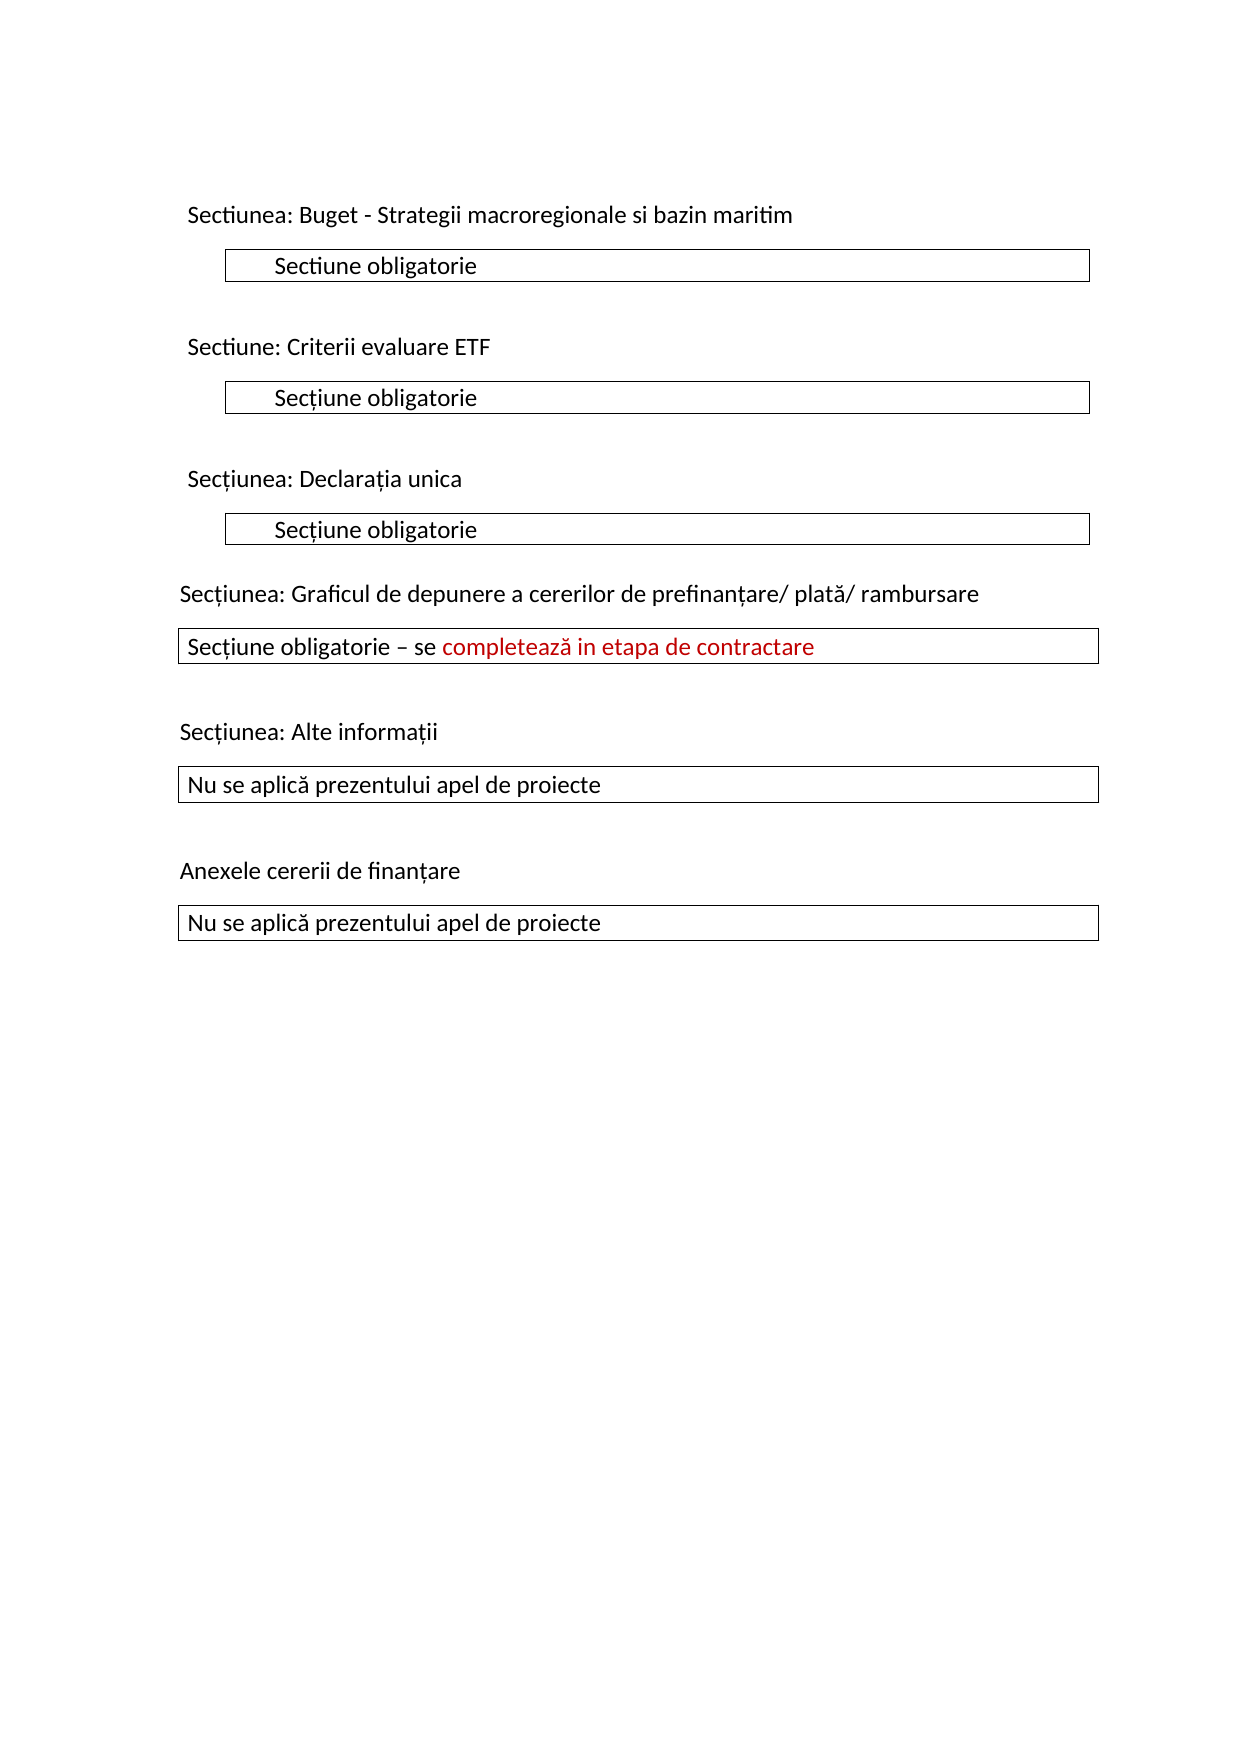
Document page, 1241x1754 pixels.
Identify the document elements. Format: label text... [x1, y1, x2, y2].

text Sectiune: Criterii evaluare ETF [187, 331, 1090, 362]
text Nu se aplică prezentului apel de proiecte [179, 767, 1098, 802]
text Secțiune obligatorie – se completează in etapa de contractare [179, 629, 1098, 663]
text Nu se aplică prezentului apel de proiecte [179, 906, 1098, 940]
list Secţiunea: Alte informații [179, 717, 1090, 747]
text Secţiunea: Declaraţia unica [187, 463, 1090, 494]
table_header Secțiune obligatorie [226, 382, 1089, 412]
list Secţiunea: Graficul de depunere a cererilor de prefinanțare/ plată/ rambursare [179, 578, 1090, 609]
list Anexele cererii de finanțare [179, 855, 1090, 885]
table_header Secțiune obligatorie [226, 514, 1089, 544]
table_header Sectiune obligatorie [226, 250, 1089, 281]
text Sectiunea: Buget - Strategii macroregionale si bazin maritim [187, 199, 1090, 230]
